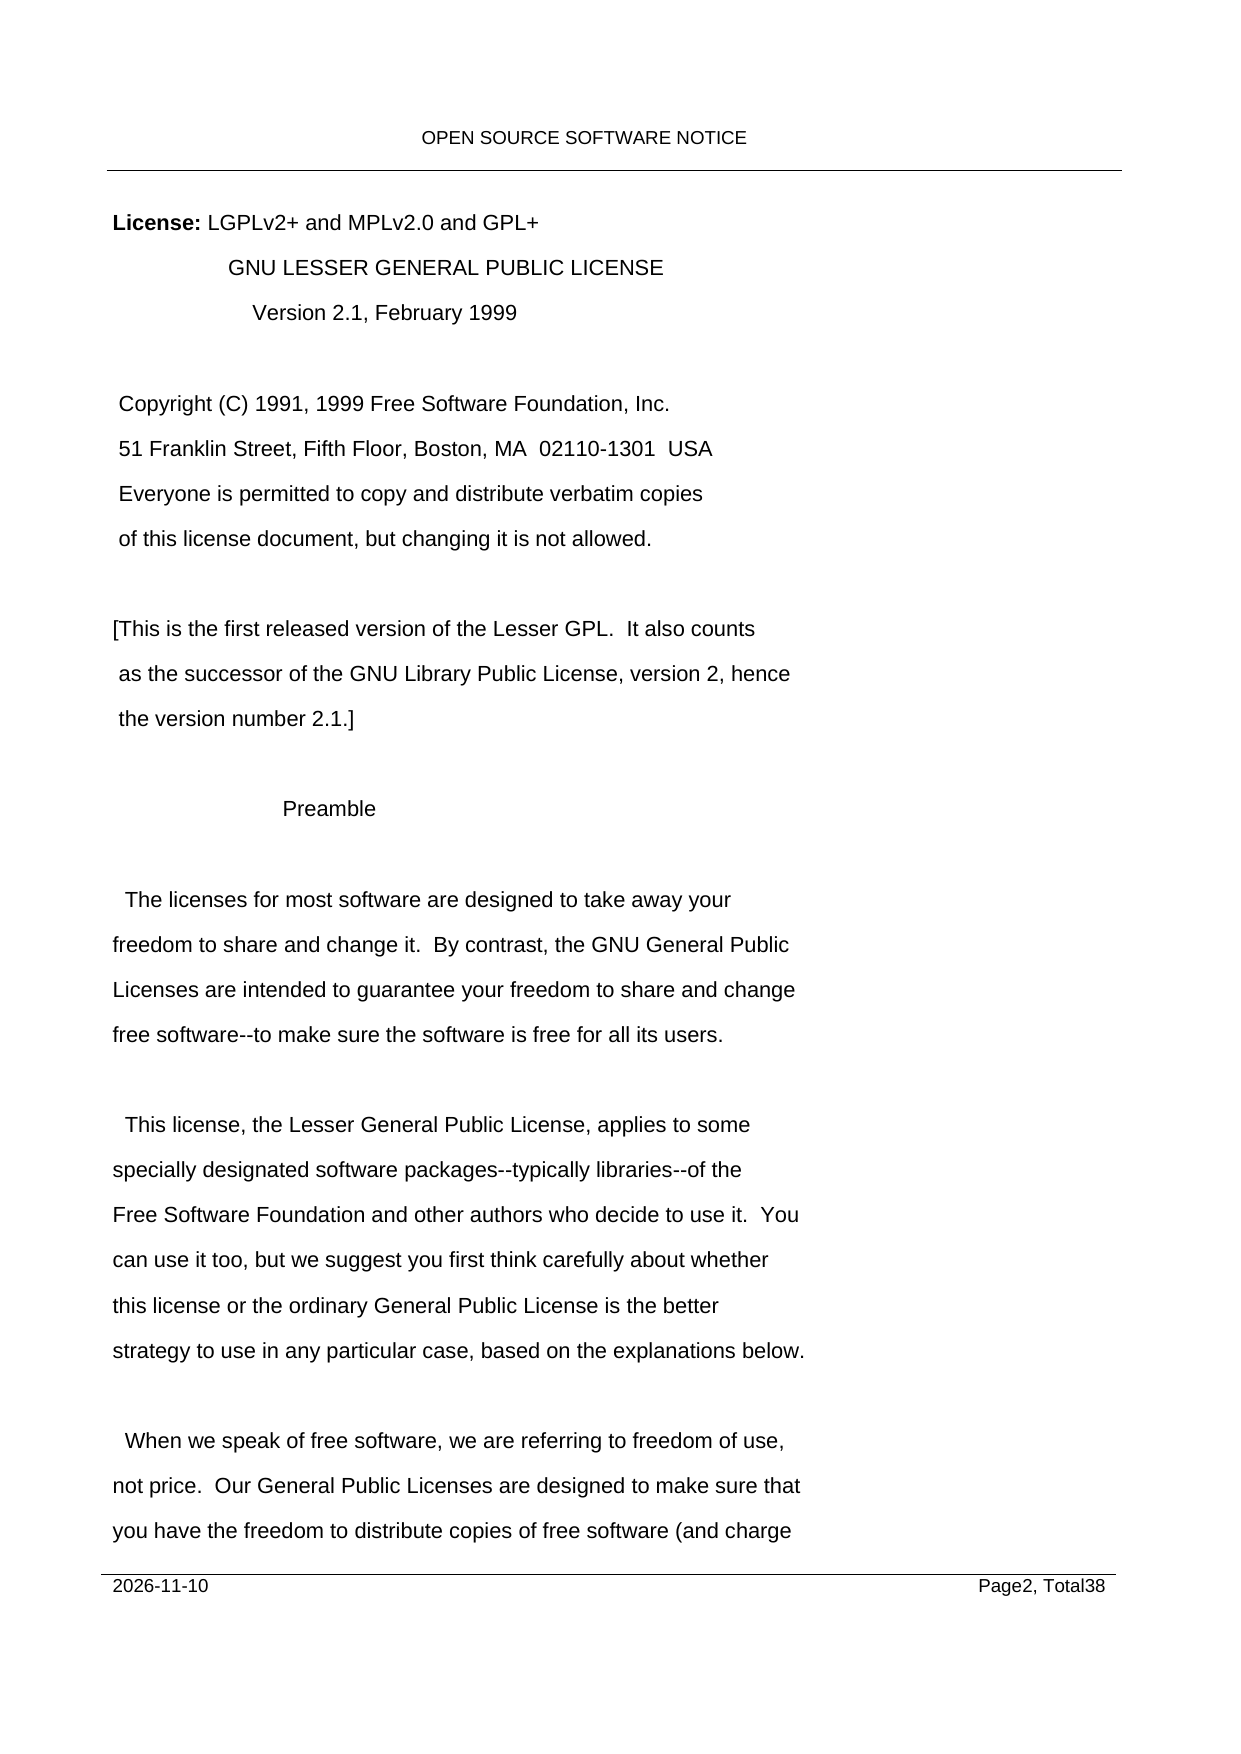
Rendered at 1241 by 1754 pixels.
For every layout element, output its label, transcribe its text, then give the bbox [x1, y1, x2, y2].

text free software--to make sure the software is free for all its users. [112, 1018, 1128, 1051]
text the version number 2.1.] [112, 702, 1128, 735]
text This license, the Lesser General Public License, applies to some [112, 1108, 1128, 1141]
text Everyone is permitted to copy and distribute verbatim copies [112, 477, 1128, 509]
text [This is the first released version of the Lesser GPL. It also counts [112, 612, 1128, 645]
text Preamble [112, 793, 1128, 825]
text Free Software Foundation and other authors who decide to use it. You [112, 1199, 1128, 1231]
text GNU LESSER GENERAL PUBLIC LICENSE [112, 251, 1128, 284]
text strategy to use in any particular case, based on the explanations below. [112, 1334, 1128, 1366]
text When we speak of free software, we are referring to freedom of use, [112, 1424, 1128, 1457]
text you have the freedom to distribute copies of free software (and charge [112, 1514, 1128, 1547]
text of this license document, but changing it is not allowed. [112, 522, 1128, 554]
text The licenses for most software are designed to take away your [112, 883, 1128, 915]
text specially designated software packages--typically libraries--of the [112, 1153, 1128, 1186]
text Version 2.1, February 1999 [112, 297, 1128, 329]
text can use it too, but we suggest you first think carefully about whether [112, 1244, 1128, 1276]
text as the successor of the GNU Library Public License, version 2, hence [112, 657, 1128, 690]
text 51 Franklin Street, Fifth Floor, Boston, MA 02110-1301 USA [112, 432, 1128, 464]
text Copyright (C) 1991, 1999 Free Software Foundation, Inc. [112, 387, 1128, 419]
text Licenses are intended to guarantee your freedom to share and change [112, 973, 1128, 1006]
text this license or the ordinary General Public License is the better [112, 1289, 1128, 1321]
text freedom to share and change it. By contrast, the GNU General Public [112, 928, 1128, 961]
text not price. Our General Public Licenses are designed to make sure that [112, 1469, 1128, 1502]
text License: LGPLv2+ and MPLv2.0 and GPL+ [112, 206, 1128, 239]
